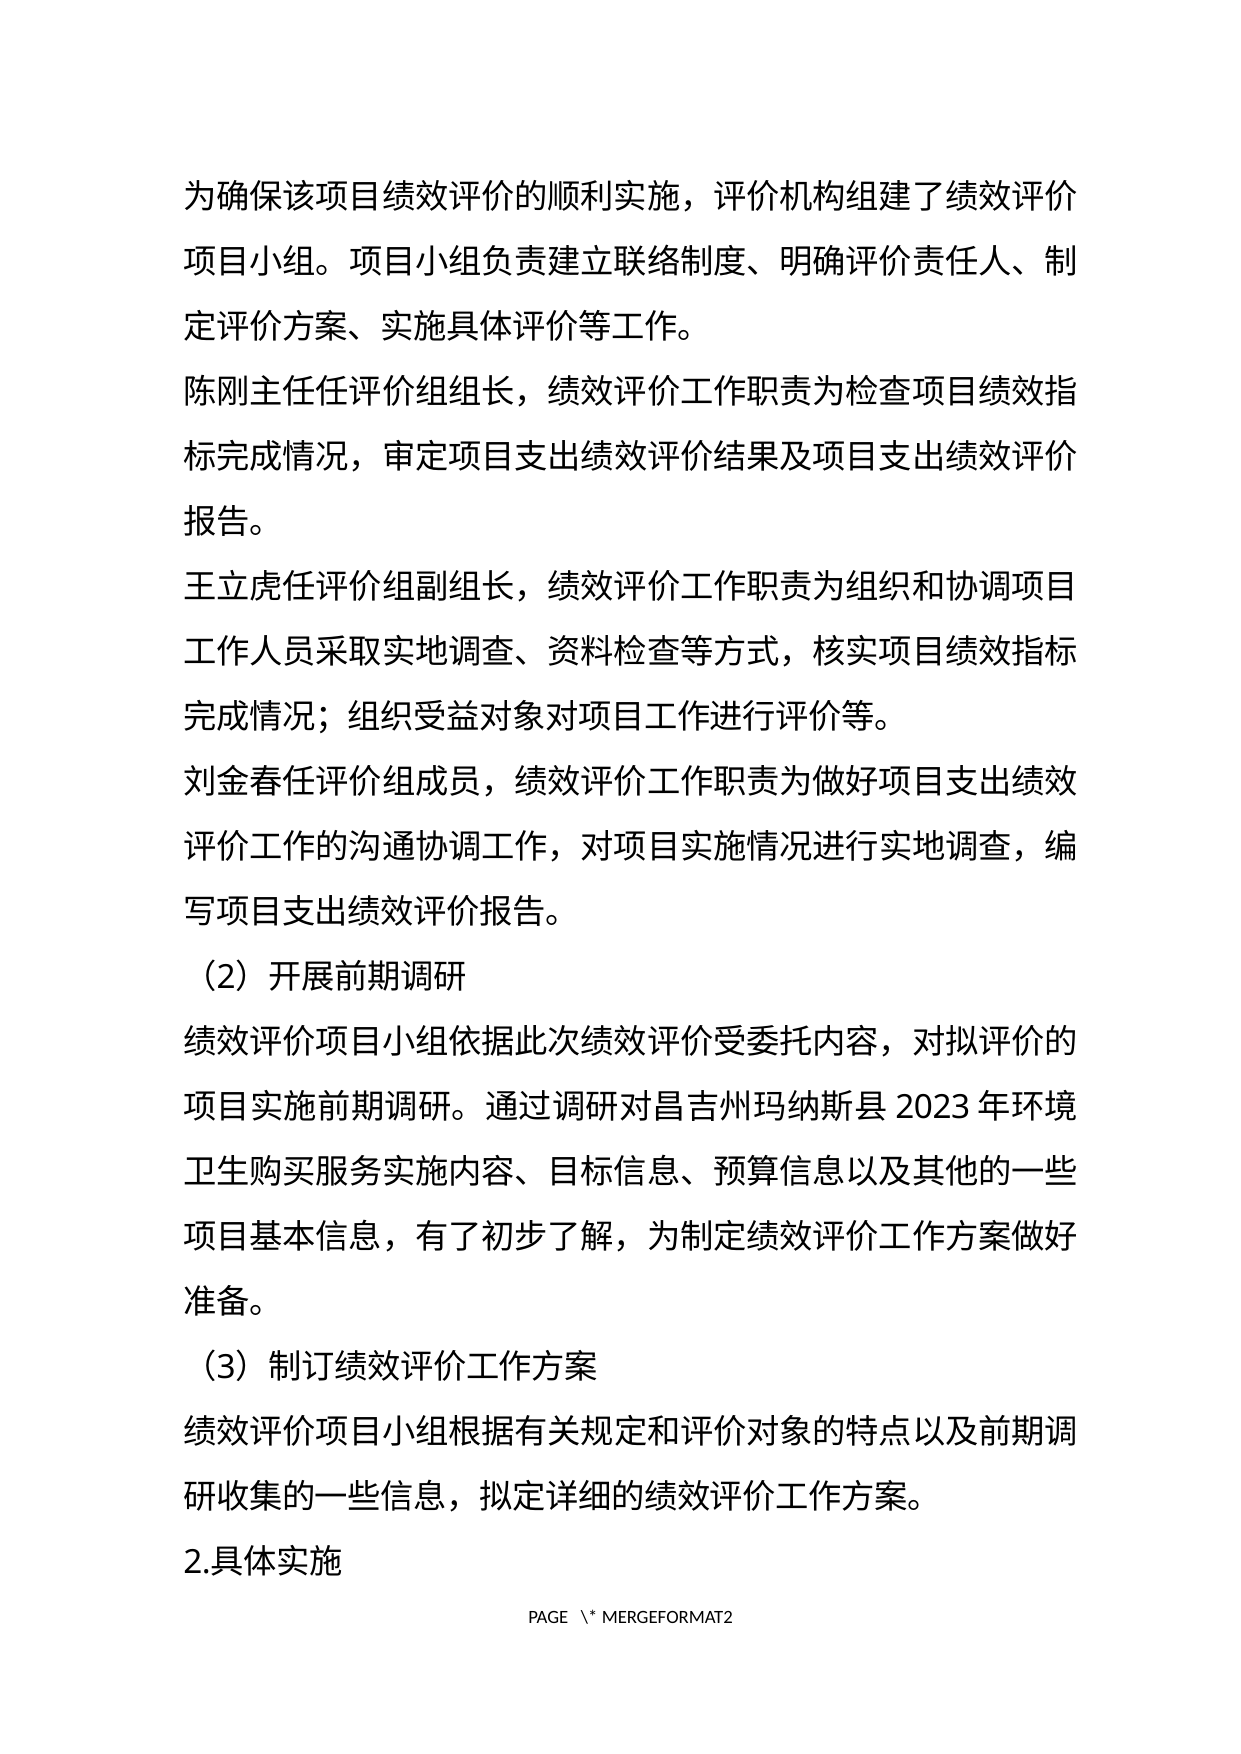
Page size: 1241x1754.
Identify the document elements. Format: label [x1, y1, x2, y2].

text [183, 162, 1078, 1592]
